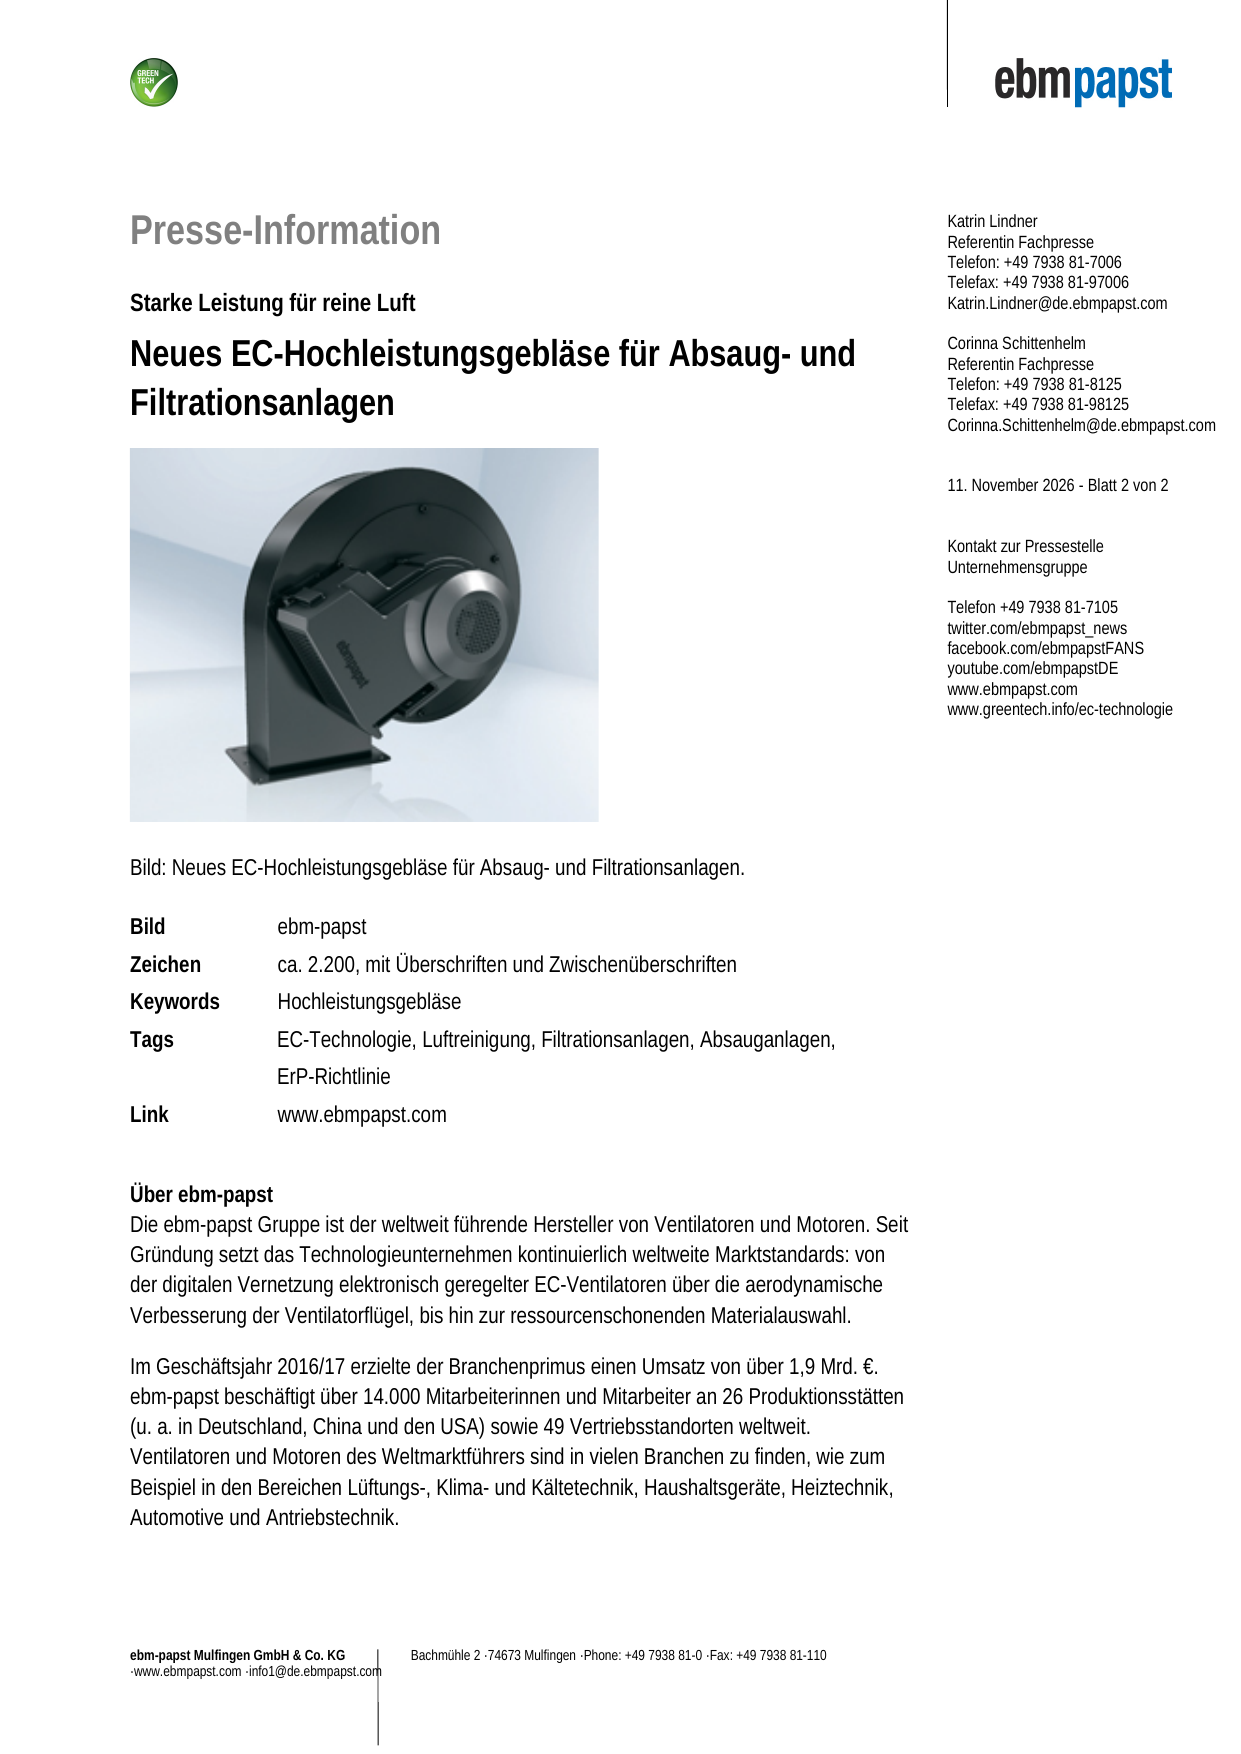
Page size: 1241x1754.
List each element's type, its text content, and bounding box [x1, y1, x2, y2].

text Zeichen ca. 2.200, mit Überschriften und Zwischenüberschriften [130, 942, 912, 980]
text Keywords Hochleistungsgebläse [130, 980, 912, 1017]
text Bild: Neues EC-Hochleistungsgebläse für Absaug- und Filtrationsanlagen. [130, 846, 912, 880]
picture [994, 57, 1173, 109]
text Im Geschäftsjahr 2016/17 erzielte der Branchenprimus einen Umsatz von über 1,9 Mrd. €. ebm-papst beschäftigt über 14.000 Mitarbeiterinnen und Mitarbeiter an 26 Produktionsstätten (u. a. in Deutschland, China und den USA) sowie 49 Vertriebsstandorten weltweit. Ventilatoren und Motoren des Weltmarktführers sind in vielen Branchen zu finden, wie zum Beispiel in den Bereichen Lüftungs-, Klima- und Kältetechnik, Haushaltsgeräte, Heiztechnik, Automotive und Antriebstechnik. [130, 1353, 912, 1530]
picture [129, 448, 599, 822]
text Link www.ebmpapst.com [130, 1092, 912, 1130]
picture [126, 55, 182, 111]
text Über ebm-papst Die ebm-papst Gruppe ist der weltweit führende Hersteller von Ventilatoren und Motoren. Seit Gründung setzt das Technologieunternehmen kontinuierlich weltweite Marktstandards: von der digitalen Vernetzung elektronisch geregelter EC-Ventilatoren über die aerodynamische Verbesserung der Ventilatorflügel, bis hin zur ressourcenschonenden Materialauswahl. [130, 1181, 912, 1328]
text Bild ebm-papst [130, 905, 912, 942]
text Tags EC-Technologie, Luftreinigung, Filtrationsanlagen, Absauganlagen, ErP-Richtlinie [130, 1017, 912, 1092]
